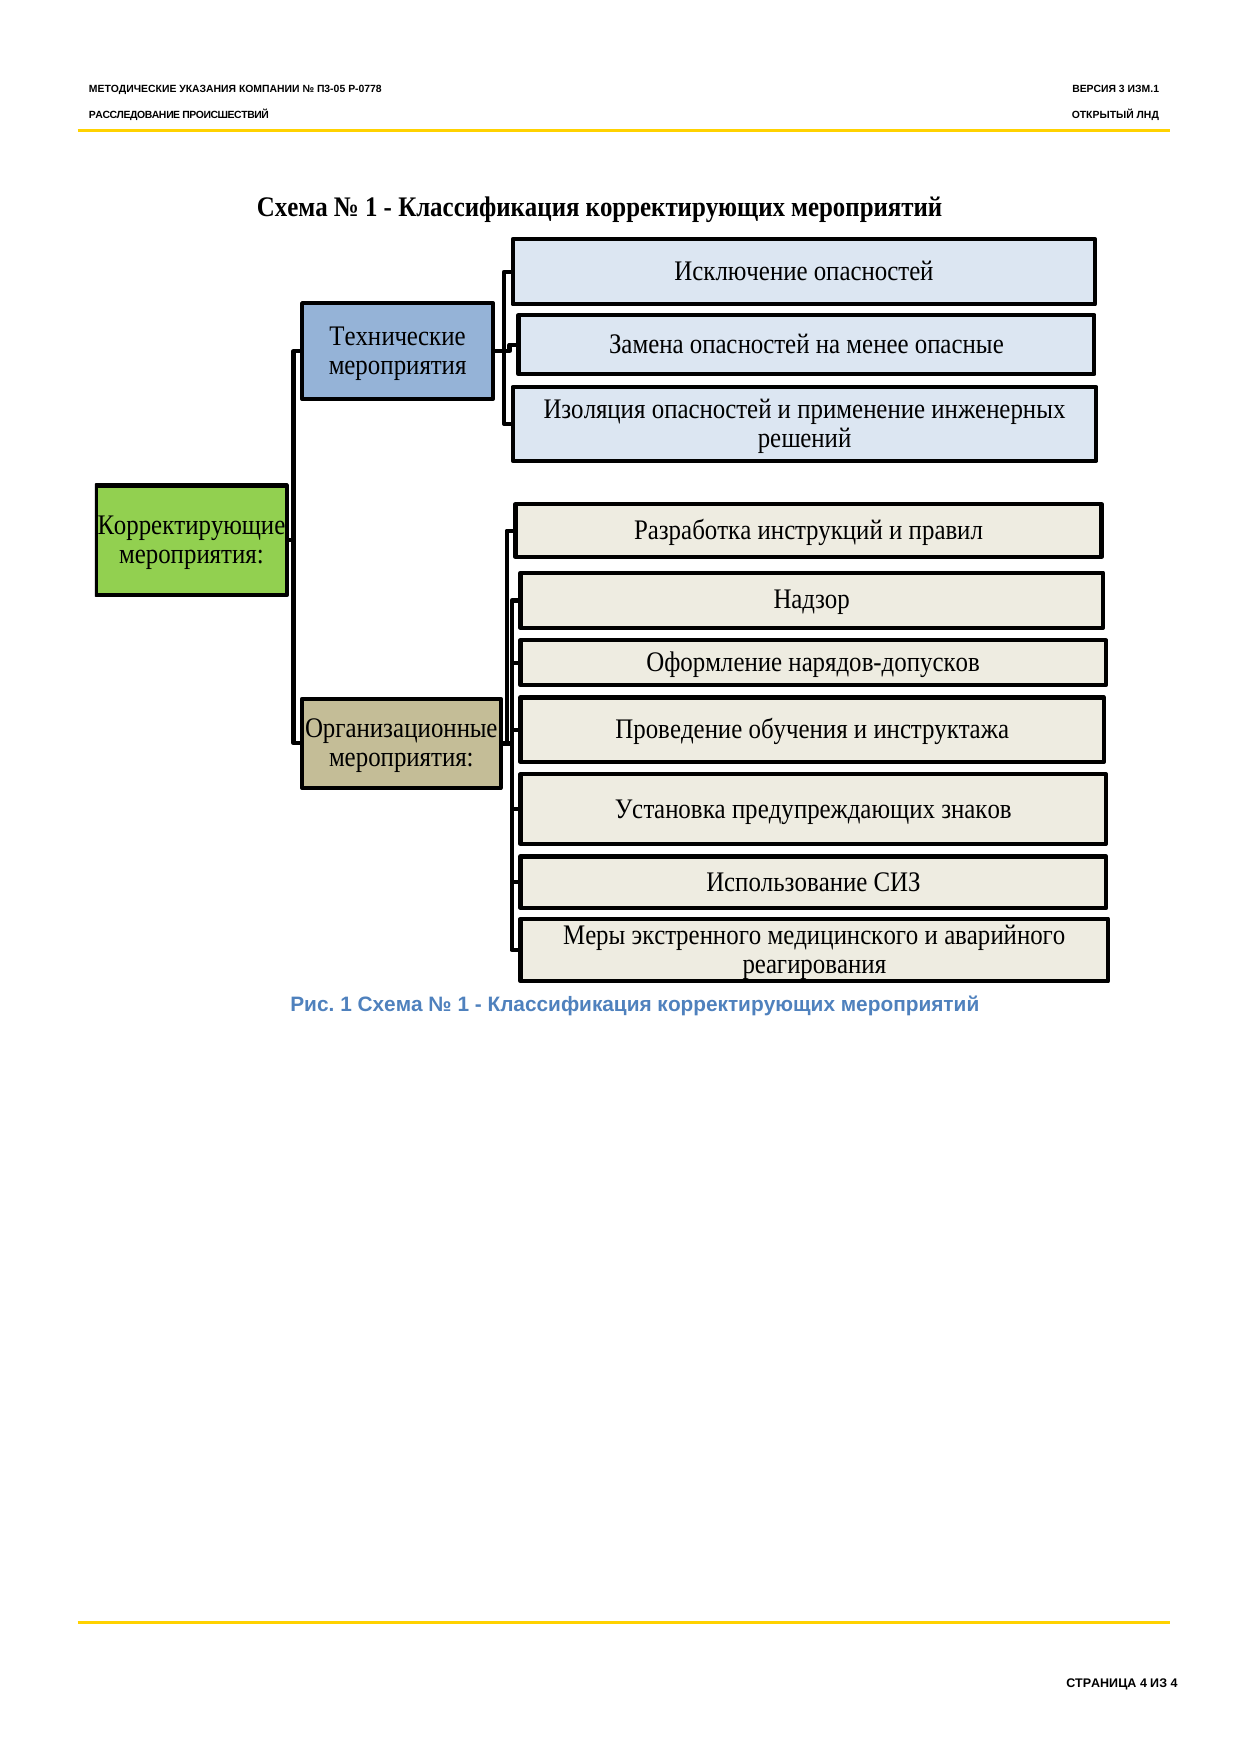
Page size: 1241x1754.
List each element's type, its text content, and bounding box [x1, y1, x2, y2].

text Рис. 1 Схема № 1 - Классификация корректирующих мероприятий [89, 992, 1181, 1016]
